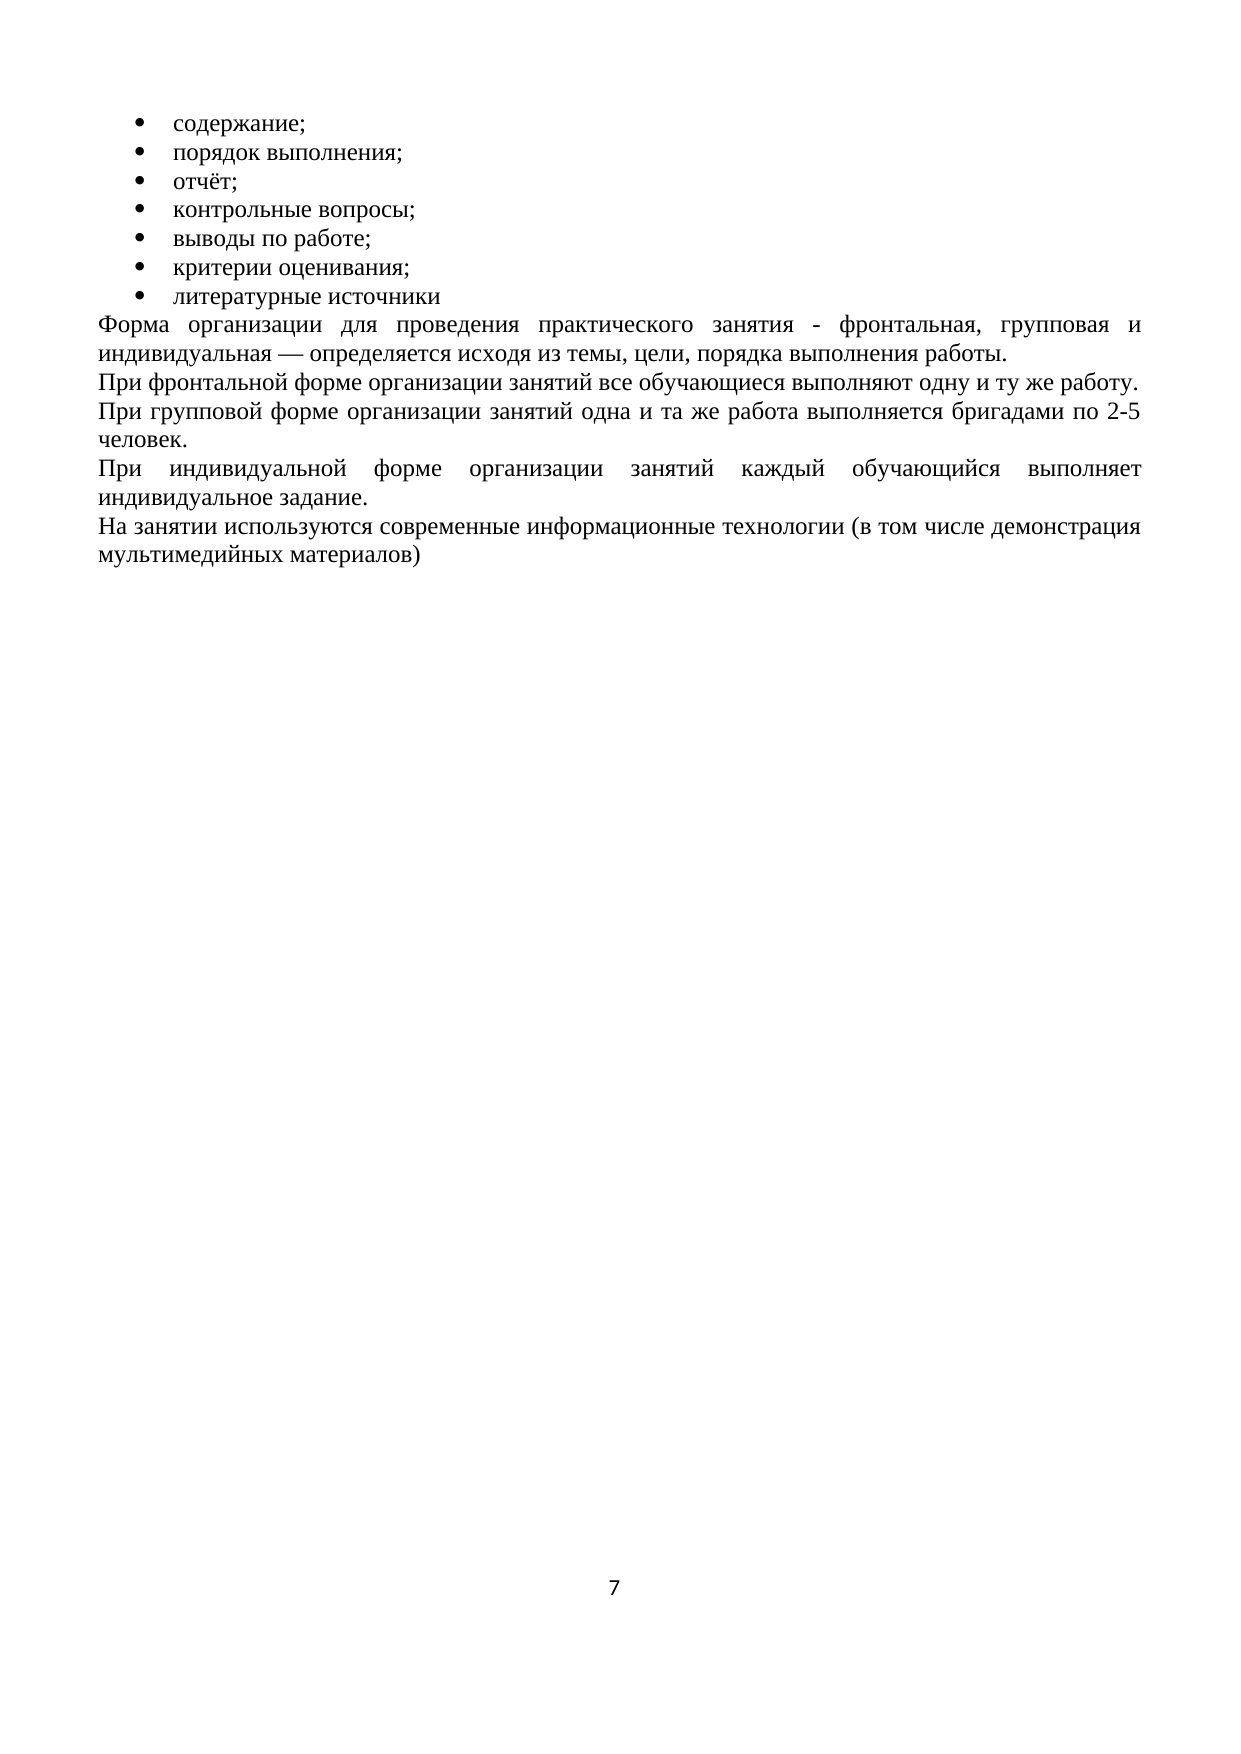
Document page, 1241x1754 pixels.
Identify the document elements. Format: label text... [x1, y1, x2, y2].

text При индивидуальной форме организации занятий каждый обучающийся выполняет индивидуальное задание. [98, 453, 1142, 511]
text На занятии используются современные информационные технологии (в том числе демонстрация мультимедийных материалов) [98, 511, 1142, 568]
list отчёт; [135, 166, 1142, 194]
list критерии оценивания; [135, 252, 1142, 281]
list контрольные вопросы; [135, 194, 1142, 223]
text При фронтальной форме организации занятий все обучающиеся выполняют одну и ту же работу. [98, 367, 1142, 396]
list выводы по работе; [135, 223, 1142, 252]
list порядок выполнения; [135, 137, 1142, 166]
list содержание; [135, 108, 1142, 137]
text При групповой форме организации занятий одна и та же работа выполняется бригадами по 2-5 человек. [98, 396, 1142, 453]
text Форма организации для проведения практического занятия - фронтальная, групповая и индивидуальная — определяется исходя из темы, цели, порядка выполнения работы. [98, 309, 1142, 367]
list литературные источники [135, 281, 1142, 309]
